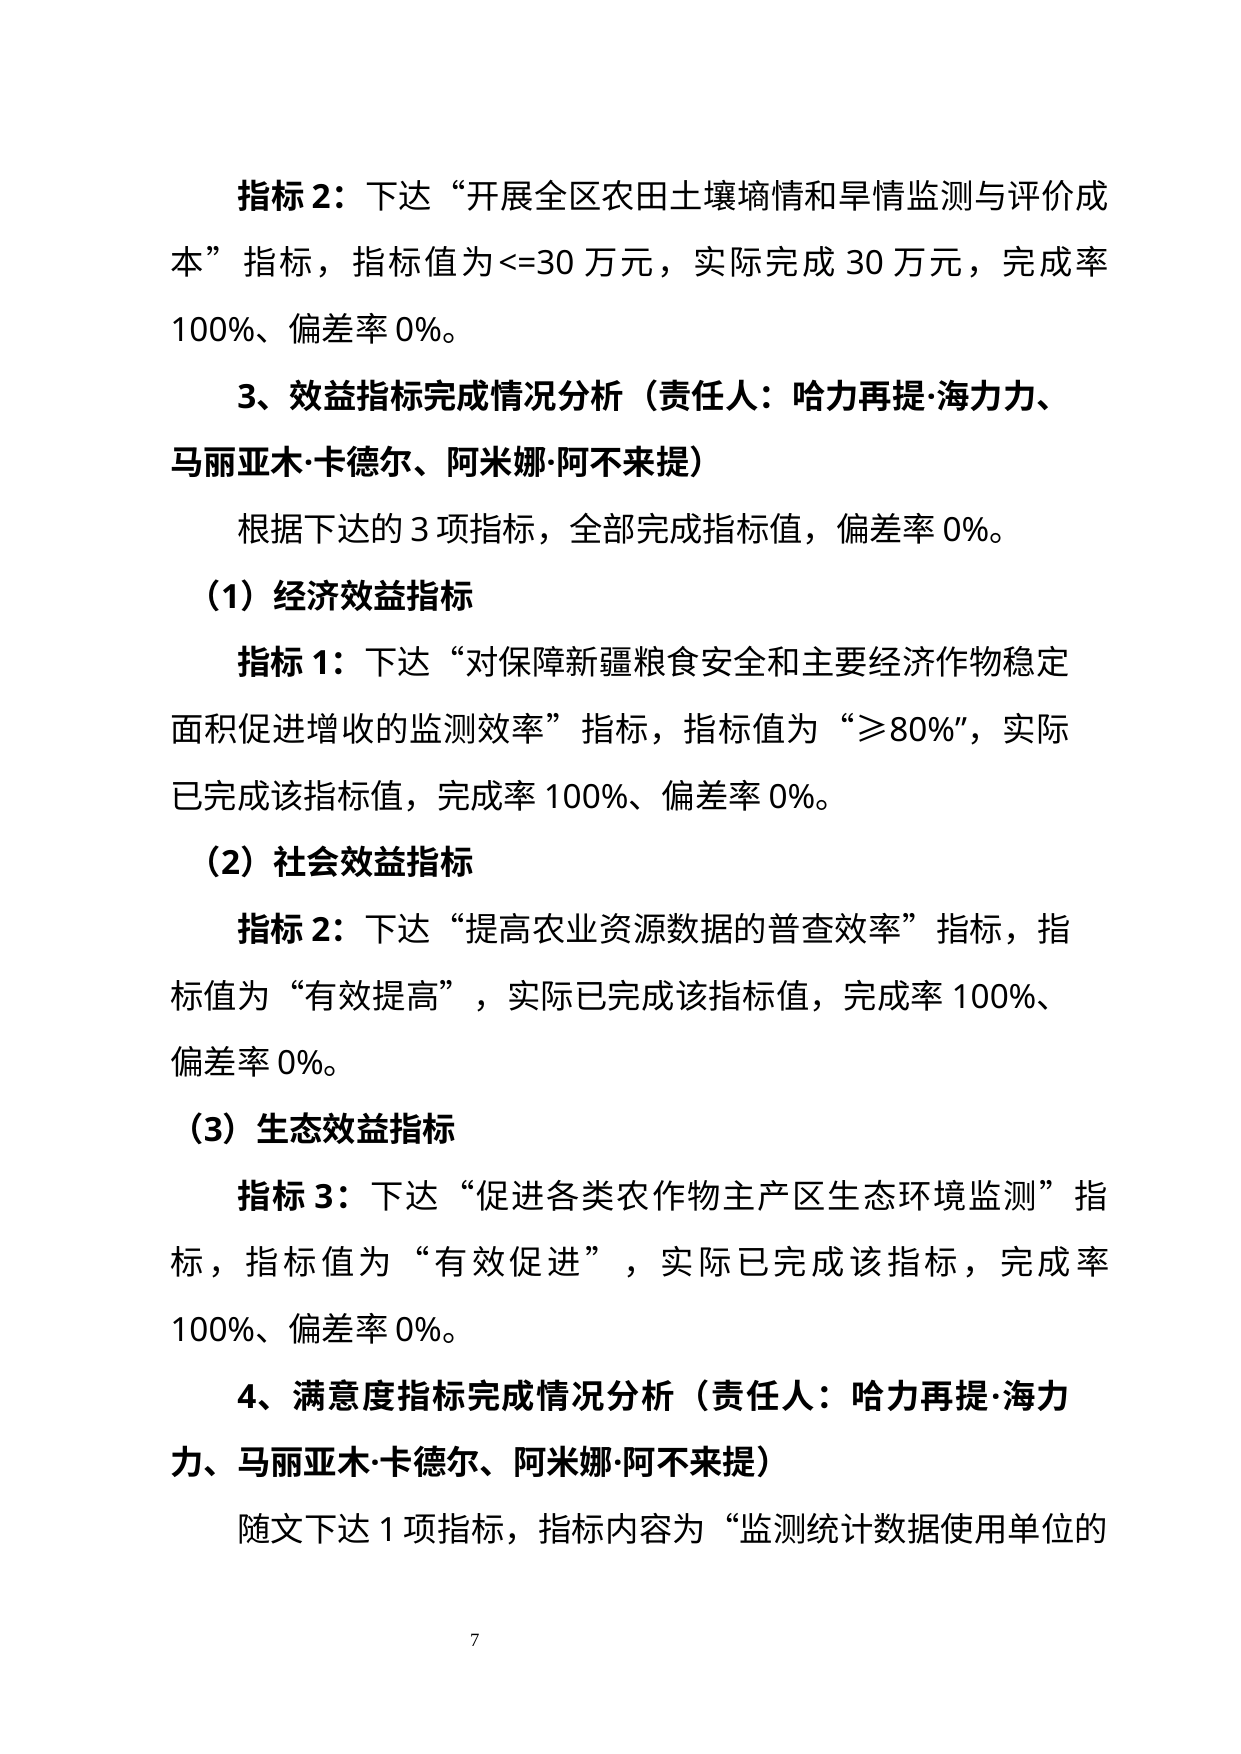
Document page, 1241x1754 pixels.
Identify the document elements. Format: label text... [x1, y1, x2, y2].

text 根据下达的3项指标，全部完成指标值，偏差率0%。 [170, 494, 1109, 560]
text 指标2：下达“开展全区农田土壤墒情和旱情监测与评价成本”指标，指标值为<=30万元，实际完成30万元，完成率100%、偏差率0%。 [170, 160, 1109, 360]
subtitle （3）生态效益指标 [170, 1094, 1070, 1160]
text 指标3：下达“促进各类农作物主产区生态环境监测”指标，指标值为“有效促进”，实际已完成该指标，完成率100%、偏差率0%。 [170, 1160, 1109, 1360]
subtitle （2）社会效益指标 [170, 827, 1070, 894]
text 指标2：下达“提高农业资源数据的普查效率”指标，指标值为“有效提高”，实际已完成该指标值，完成率100%、偏差率0%。 [170, 894, 1070, 1094]
text 指标1：下达“对保障新疆粮食安全和主要经济作物稳定面积促进增收的监测效率”指标，指标值为“≥80%”，实际已完成该指标值，完成率100%、偏差率0%。 [170, 627, 1070, 827]
text 4、满意度指标完成情况分析（责任人：哈力再提·海力力、马丽亚木·卡德尔、阿米娜·阿不来提） [170, 1360, 1070, 1494]
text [170, 1494, 1109, 1560]
text 3、效益指标完成情况分析（责任人：哈力再提·海力力、马丽亚木·卡德尔、阿米娜·阿不来提） [170, 360, 1070, 494]
subtitle （1）经济效益指标 [170, 560, 1070, 627]
